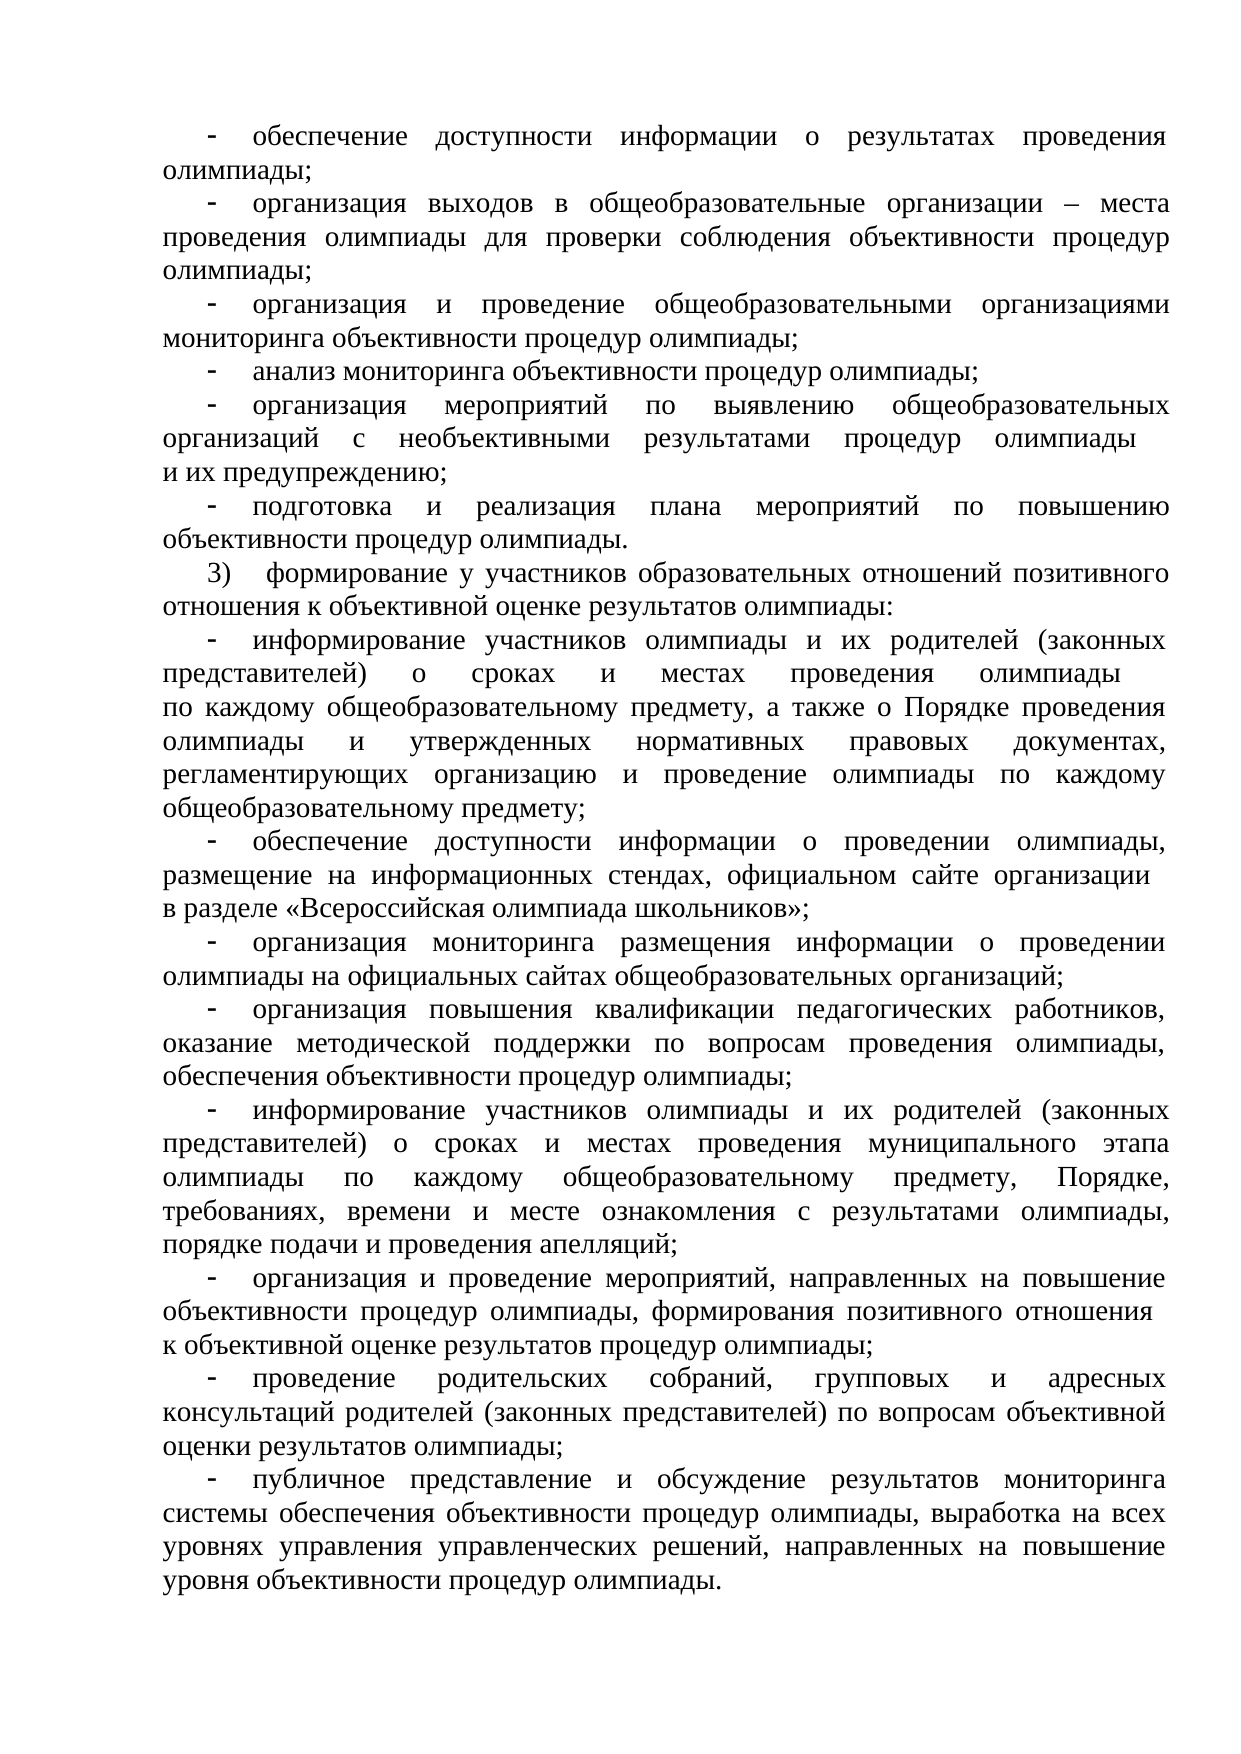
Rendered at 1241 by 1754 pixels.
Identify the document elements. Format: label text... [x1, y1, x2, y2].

list публичное представление и обсуждение результатов мониторинга системы обеспечения объективности процедур олимпиады, выработка на всех уровнях управления управленческих решений, направленных на повышение уровня объективности процедур олимпиады. [162, 1461, 1167, 1595]
list информирование участников олимпиады и их родителей (законных представителей) о сроках и местах проведения олимпиады по каждому общеобразовательному предмету, а также о Порядке проведения олимпиады и утвержденных нормативных правовых документах, регламентирующих организацию и проведение олимпиады по каждому общеобразовательному предмету; [162, 622, 1167, 823]
list организация и проведение общеобразовательными организациями мониторинга объективности процедур олимпиады; [162, 286, 1170, 353]
list обеспечение доступности информации о результатах проведения олимпиады; [162, 118, 1167, 185]
list анализ мониторинга объективности процедур олимпиады; [162, 353, 1170, 387]
list подготовка и реализация плана мероприятий по повышению объективности процедур олимпиады. [162, 488, 1170, 555]
list информирование участников олимпиады и их родителей (законных представителей) о сроках и местах проведения муниципального этапа олимпиады по каждому общеобразовательному предмету, Порядке, требованиях, времени и месте ознакомления с результатами олимпиады, порядке подачи и проведения апелляций; [162, 1092, 1170, 1260]
list организация выходов в общеобразовательные организации – места проведения олимпиады для проверки соблюдения объективности процедур олимпиады; [162, 185, 1170, 286]
list проведение родительских собраний, групповых и адресных консультаций родителей (законных представителей) по вопросам объективной оценки результатов олимпиады; [162, 1360, 1167, 1461]
list формирование у участников образовательных отношений позитивного отношения к объективной оценке результатов олимпиады: [162, 555, 1170, 622]
list обеспечение доступности информации о проведении олимпиады, размещение на информационных стендах, официальном сайте организации в разделе «Всероссийская олимпиада школьников»; [162, 823, 1167, 924]
list организация мониторинга размещения информации о проведении олимпиады на официальных сайтах общеобразовательных организаций; [162, 924, 1167, 991]
list организация мероприятий по выявлению общеобразовательных организаций с необъективными результатами процедур олимпиады и их предупреждению; [162, 387, 1170, 488]
list организация повышения квалификации педагогических работников, оказание методической поддержки по вопросам проведения олимпиады, обеспечения объективности процедур олимпиады; [162, 991, 1166, 1092]
list организация и проведение мероприятий, направленных на повышение объективности процедур олимпиады, формирования позитивного отношения к объективной оценке результатов процедур олимпиады; [162, 1260, 1167, 1360]
